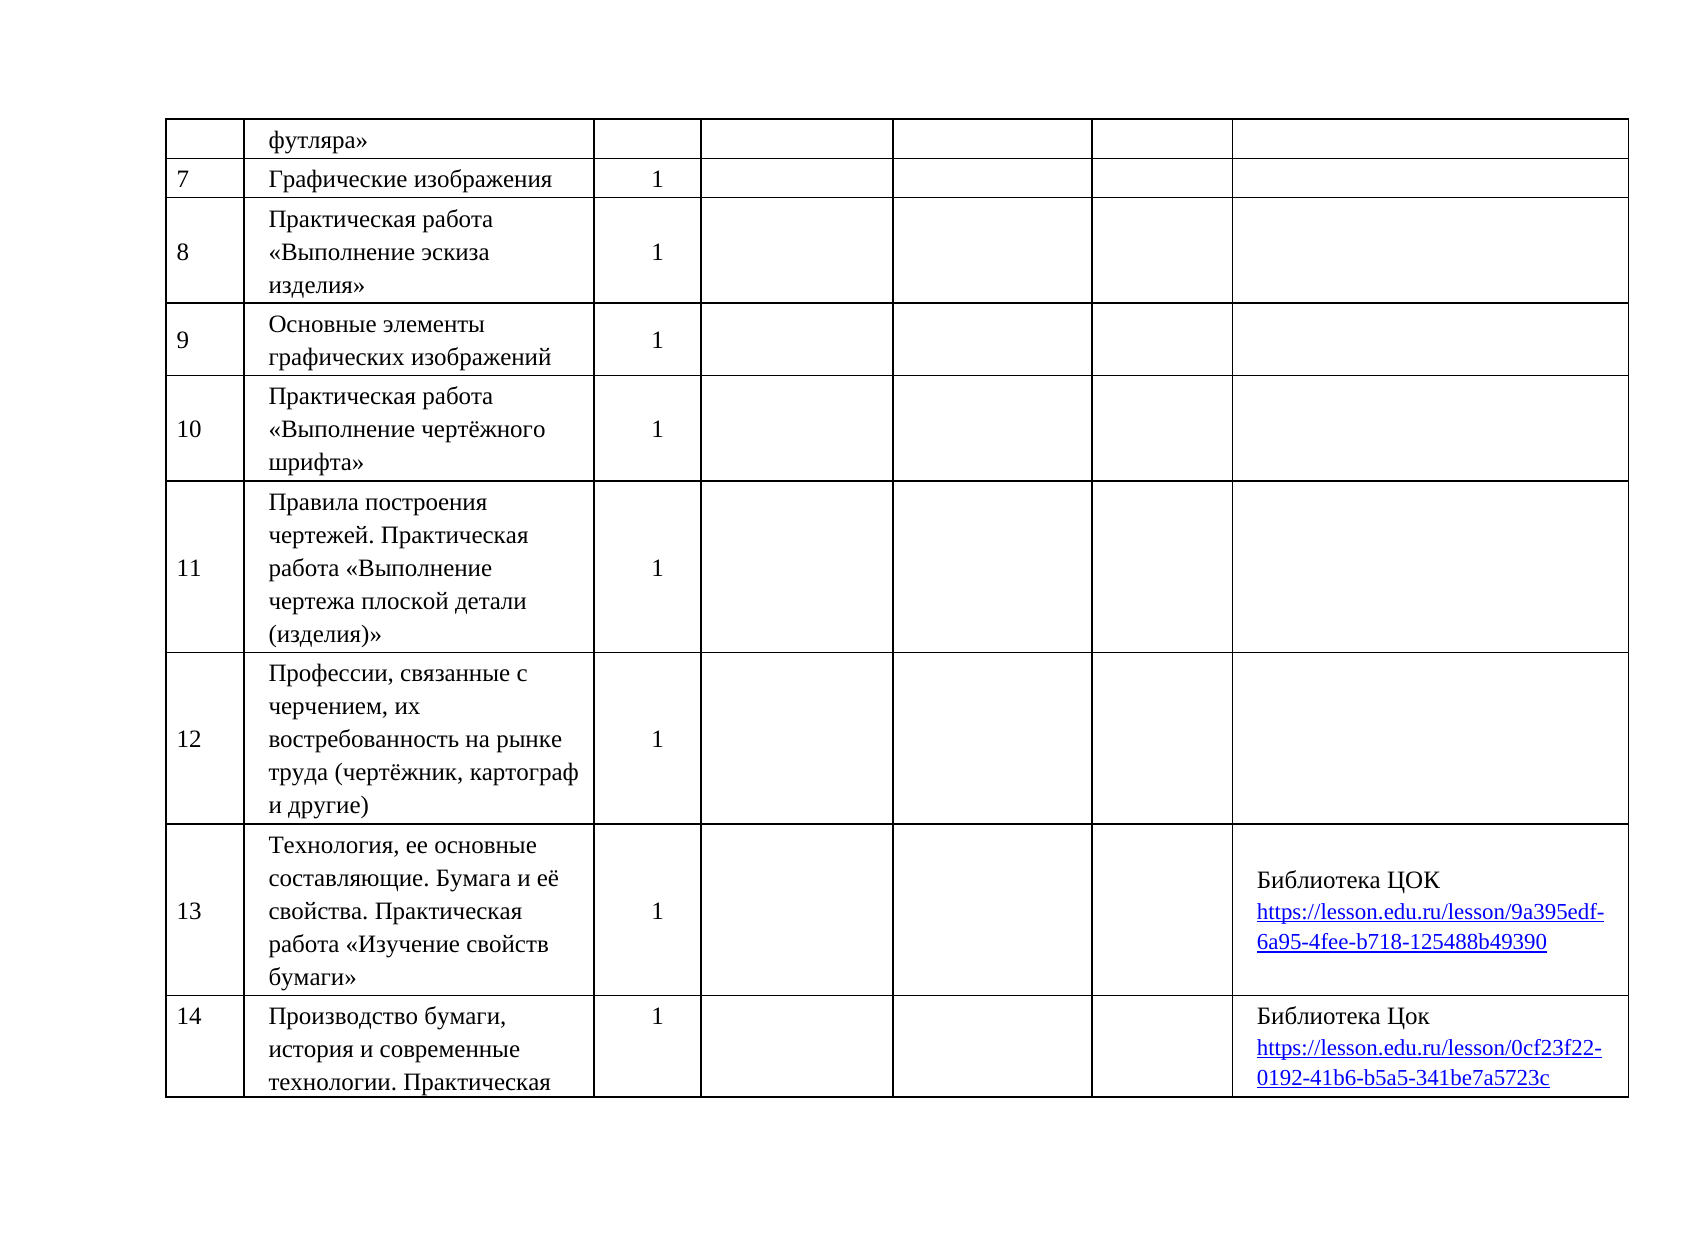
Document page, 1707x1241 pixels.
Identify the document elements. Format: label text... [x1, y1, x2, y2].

table_cell Практическая работа «Выполнение чертёжного шрифта» [245, 376, 593, 480]
table_cell [1093, 825, 1232, 994]
table_cell [702, 376, 892, 480]
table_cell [1233, 996, 1628, 1096]
table_cell Графические изображения [245, 159, 593, 197]
table_cell [894, 996, 1091, 1096]
table_cell [1233, 198, 1628, 302]
table_cell 9 [167, 304, 243, 375]
table_cell 1 [595, 653, 700, 823]
table_cell [894, 653, 1091, 823]
table_cell [894, 825, 1091, 994]
table_cell [1093, 376, 1232, 480]
table_cell 1 [595, 198, 700, 302]
table_cell [894, 304, 1091, 375]
table_cell 1 [595, 825, 700, 994]
table_cell [702, 653, 892, 823]
table_cell 1 [595, 120, 700, 157]
table_cell [894, 482, 1091, 652]
table_cell [1093, 159, 1232, 197]
table_cell [1233, 653, 1628, 823]
table_cell [1093, 482, 1232, 652]
table_cell [1233, 159, 1628, 197]
table_cell [894, 159, 1091, 197]
table_cell 12 [167, 653, 243, 823]
table_cell Библиотека ЦОК https://lesson.edu.ru/lesson/9a395edf-6a95-4fee-b718-125488b49390 [1233, 825, 1628, 994]
table_cell 1 [595, 304, 700, 375]
table_cell 13 [167, 825, 243, 994]
table_cell 1 [595, 376, 700, 480]
table_cell [702, 482, 892, 652]
table_cell 10 [167, 376, 243, 480]
table_cell 7 [167, 159, 243, 197]
table_cell [1093, 653, 1232, 823]
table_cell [245, 120, 593, 157]
table_cell [702, 159, 892, 197]
table_cell [1233, 482, 1628, 652]
table_cell [1093, 198, 1232, 302]
table_cell [1233, 304, 1628, 375]
table_cell 11 [167, 482, 243, 652]
table_cell 6 [167, 120, 243, 157]
table_cell [702, 996, 892, 1096]
table_cell 1 [595, 159, 700, 197]
table_cell Технология, ее основные составляющие. Бумага и её свойства. Практическая работа «Изучение свойств бумаги» [245, 825, 593, 994]
table_cell [1093, 120, 1232, 157]
table_cell Практическая работа «Выполнение эскиза изделия» [245, 198, 593, 302]
table_cell [894, 120, 1091, 157]
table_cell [245, 996, 593, 1096]
table_cell [1093, 996, 1232, 1096]
table_cell [894, 376, 1091, 480]
table_cell Основные элементы графических изображений [245, 304, 593, 375]
table_cell 1 [595, 996, 700, 1096]
table_cell Правила построения чертежей. Практическая работа «Выполнение чертежа плоской детали (изделия)» [245, 482, 593, 652]
table_cell [894, 198, 1091, 302]
table_cell [702, 120, 892, 157]
table_cell Профессии, связанные с черчением, их востребованность на рынке труда (чертёжник, картограф и другие) [245, 653, 593, 823]
table_cell [1233, 120, 1628, 157]
table_cell [702, 825, 892, 994]
table_cell [1093, 304, 1232, 375]
table_cell 1 [595, 482, 700, 652]
table_cell 8 [167, 198, 243, 302]
table_cell 14 [167, 996, 243, 1096]
table_cell [702, 198, 892, 302]
table_cell [1233, 376, 1628, 480]
table_cell [702, 304, 892, 375]
